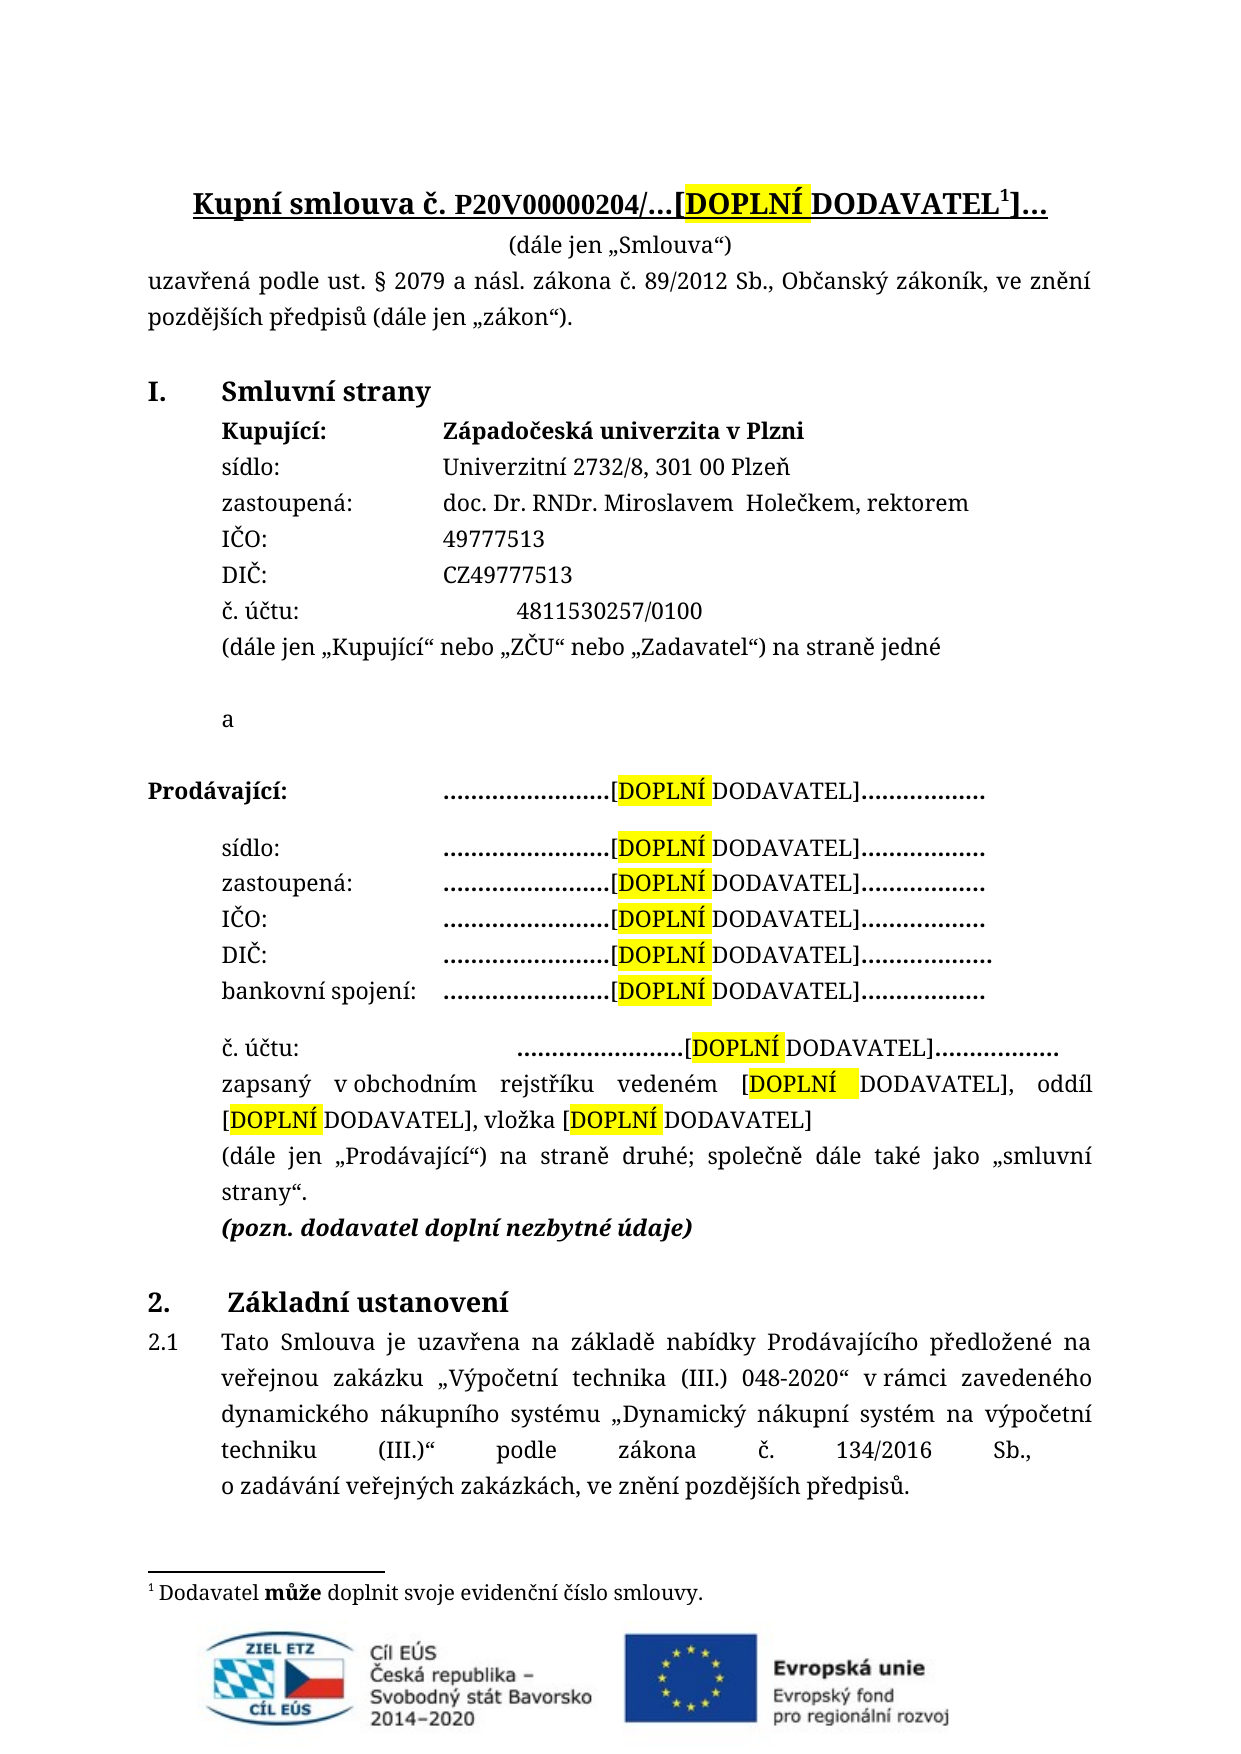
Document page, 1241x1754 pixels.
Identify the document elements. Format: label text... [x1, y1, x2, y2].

text Kupní smlouva č. P20V00000204/...[DOPLNÍ DODAVATEL]… [148, 183, 1093, 223]
text č. účtu: 4811530257/0100 [221, 595, 1093, 626]
text bankovní spojení: ……………………[DOPLNÍ DODAVATEL]……………… [712, 975, 1093, 1006]
text 2.1 Tato Smlouva je uzavřena na základě nabídky Prodávajícího předložené na veřejnou zakázku „Výpočetní technika (III.) 048-2020“ v rámci zavedeného dynamického nákupního systému „Dynamický nákupní systém na výpočetní techniku (III.)“ podle zákona č. 134/2016 Sb., o zadávání veřejných zakázkách, ve znění pozdějších předpisů. [148, 1326, 1093, 1501]
text 2. Základní ustanovení [148, 1283, 1093, 1320]
text IČO: ……………………[DOPLNÍ DODAVATEL]……………… [221, 903, 618, 934]
text DIČ: ……………………[DOPLNÍ DODAVATEL]………………. [712, 939, 1093, 971]
text IČO: 49777513 [221, 523, 1093, 554]
text (dále jen „Prodávající“) na straně druhé; společně dále také jako „smluvní strany“. [221, 1140, 1093, 1207]
text sídlo: ……………………[DOPLNÍ DODAVATEL]……………… [221, 831, 618, 863]
text bankovní spojení: ……………………[DOPLNÍ DODAVATEL]……………… [148, 975, 618, 1006]
text (pozn. dodavatel doplní nezbytné údaje) [148, 1212, 1093, 1243]
text uzavřená podle ust. § 2079 a násl. zákona č. 89/2012 Sb., Občanský zákoník, ve znění pozdějších předpisů (dále jen „zákon“). [148, 265, 1093, 332]
text č. účtu: ……………………[DOPLNÍ DODAVATEL]……………… [221, 1032, 692, 1063]
text a [221, 703, 1093, 734]
text Prodávající: ……………………[DOPLNÍ DODAVATEL]……………… [712, 775, 1093, 806]
text IČO: ……………………[DOPLNÍ DODAVATEL]……………… [712, 903, 1093, 934]
picture [147, 1621, 1000, 1754]
text Prodávající: ……………………[DOPLNÍ DODAVATEL]……………… [148, 775, 618, 806]
text zastoupená: ……………………[DOPLNÍ DODAVATEL]……………… [221, 867, 1093, 899]
text DIČ: CZ49777513 [221, 559, 1093, 590]
text zapsaný v obchodním rejstříku vedeném [DOPLNÍ DODAVATEL], oddíl [DOPLNÍ DODAVATEL], vložka [DOPLNÍ DODAVATEL] [221, 1068, 1093, 1135]
text I. Smluvní strany [148, 373, 1093, 410]
text Kupující: Západočeská univerzita v Plzni [221, 415, 1093, 447]
text sídlo: Univerzitní 2732/8, 301 00 Plzeň [221, 451, 1093, 482]
text (dále jen „Smlouva“) [148, 229, 1093, 260]
text č. účtu: ……………………[DOPLNÍ DODAVATEL]……………… [785, 1032, 1093, 1063]
text (dále jen „Kupující“ nebo „ZČU“ nebo „Zadavatel“) na straně jedné [221, 631, 1093, 662]
text zastoupená: doc. Dr. RNDr. Miroslavem Holečkem, rektorem [221, 487, 1093, 518]
text sídlo: ……………………[DOPLNÍ DODAVATEL]……………… [712, 831, 1093, 863]
text DIČ: ……………………[DOPLNÍ DODAVATEL]………………. [221, 939, 618, 971]
